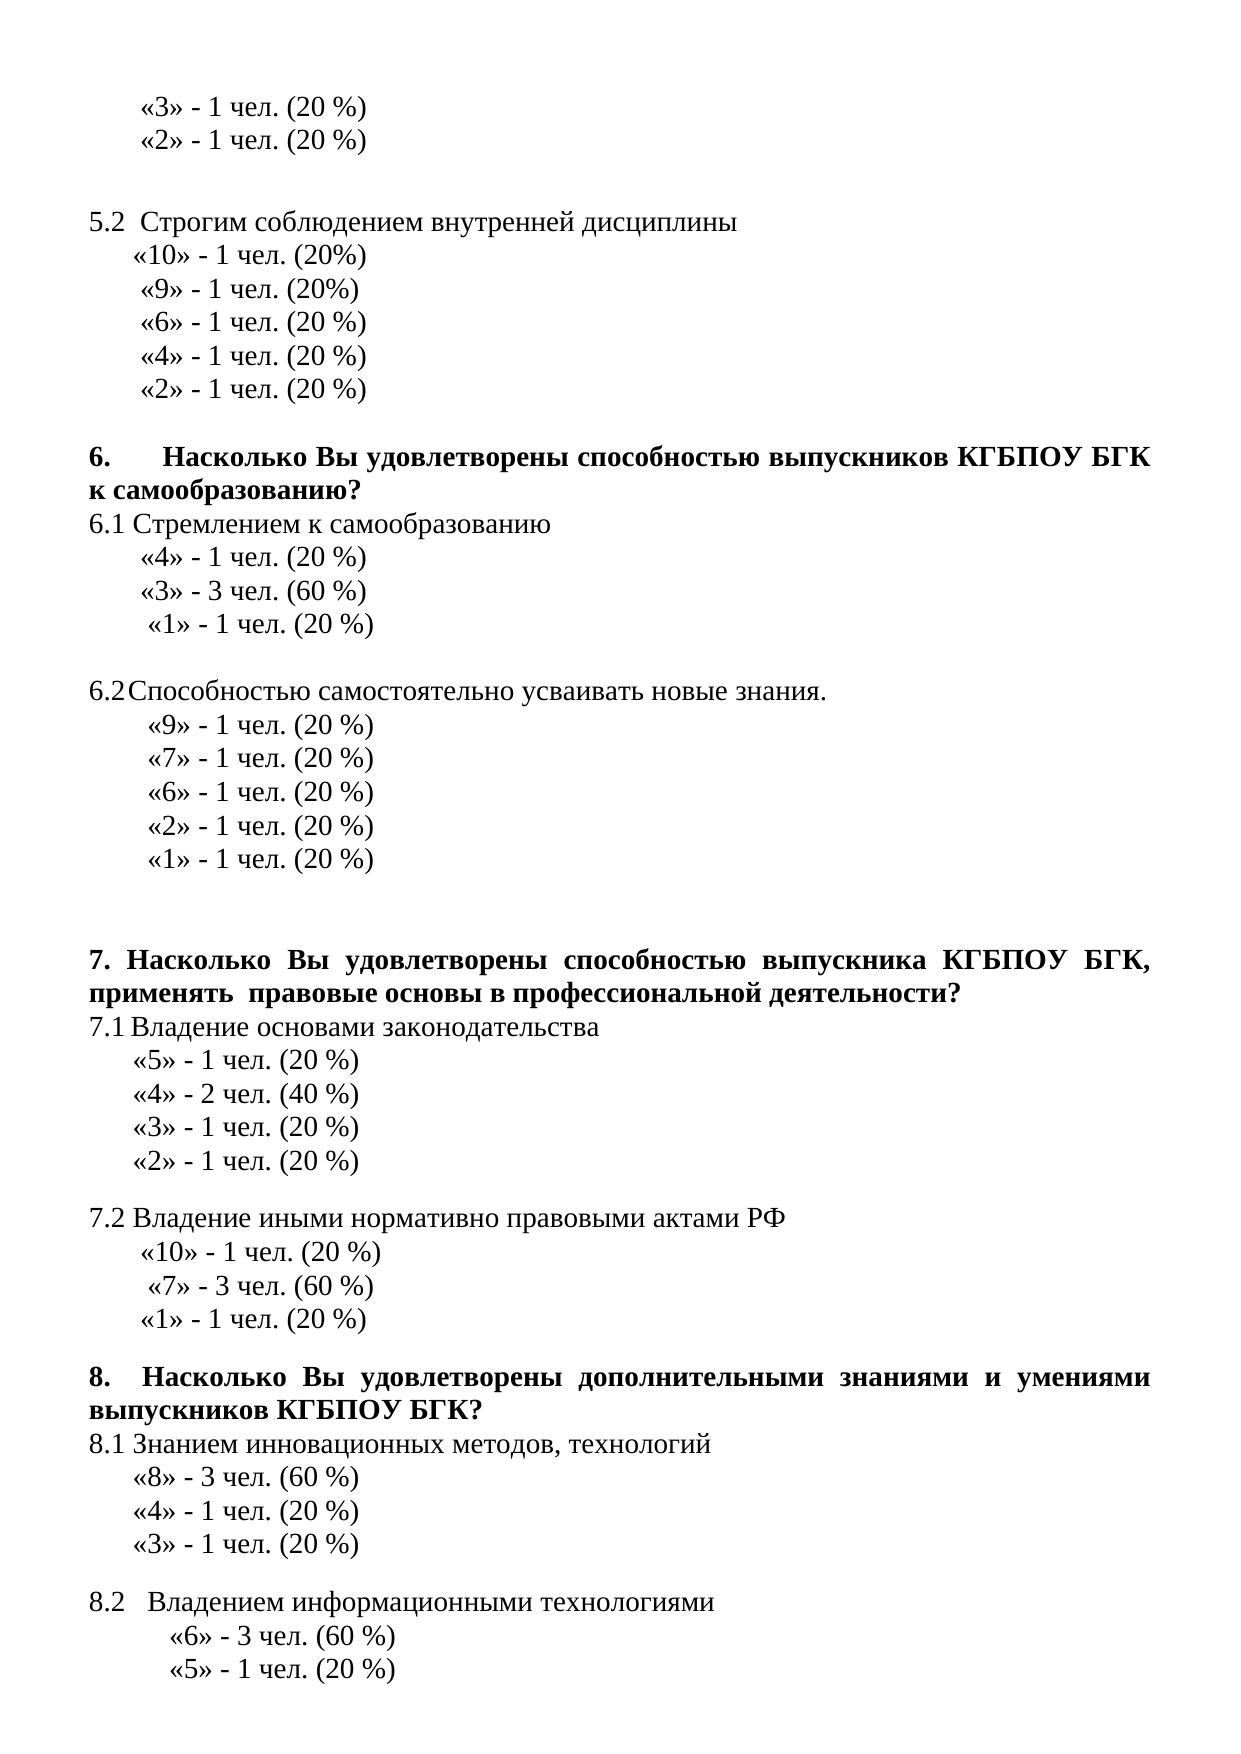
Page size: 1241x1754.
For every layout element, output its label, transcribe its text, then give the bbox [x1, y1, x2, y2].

text «10» - 1 чел. (20%) [89, 237, 1151, 271]
text 7. Насколько Вы удовлетворены способностью выпускника КГБПОУ БГК, применять правовые основы в профессиональной деятельности? [89, 942, 1151, 1009]
text «3» - 1 чел. (20 %) [89, 1527, 1151, 1560]
text «7» - 1 чел. (20 %) [89, 741, 1151, 774]
text «9» - 1 чел. (20%) [89, 271, 1151, 304]
text «1» - 1 чел. (20 %) [89, 1301, 1151, 1335]
text «6» - 1 чел. (20 %) [89, 774, 1151, 808]
text 7.2 Владение иными нормативно правовыми актами РФ [89, 1201, 1151, 1234]
text «3» - 3 чел. (60 %) [89, 573, 1151, 606]
text «4» - 2 чел. (40 %) [89, 1076, 1151, 1109]
text «1» - 1 чел. (20 %) [89, 606, 1151, 640]
text «3» - 1 чел. (20 %) [89, 89, 1151, 122]
text 8.2 Владением информационными технологиями [89, 1584, 1151, 1618]
text 7.1 Владение основами законодательства [89, 1009, 1151, 1042]
text «2» - 1 чел. (20 %) [89, 122, 1151, 156]
text «2» - 1 чел. (20 %) [89, 372, 1151, 405]
text «4» - 1 чел. (20 %) [89, 338, 1151, 372]
text «5» - 1 чел. (20 %) [89, 1042, 1151, 1076]
text «9» - 1 чел. (20 %) [89, 707, 1151, 741]
list Способностью самостоятельно усваивать новые знания. [89, 673, 1151, 707]
text «3» - 1 чел. (20 %) [89, 1109, 1151, 1143]
text 8. Насколько Вы удовлетворены дополнительными знаниями и умениями выпускников КГБПОУ БГК? [89, 1359, 1151, 1426]
text «2» - 1 чел. (20 %) [89, 1143, 1151, 1177]
text 6. Насколько Вы удовлетворены способностью выпускников КГБПОУ БГК к самообразованию? [89, 439, 1151, 506]
text 6.1 Стремлением к самообразованию [89, 506, 1151, 539]
text «5» - 1 чел. (20 %) [89, 1651, 1151, 1685]
text «7» - 3 чел. (60 %) [89, 1268, 1151, 1301]
text 5.2 Строгим соблюдением внутренней дисциплины [89, 204, 1151, 237]
text «4» - 1 чел. (20 %) [89, 1493, 1151, 1527]
text «2» - 1 чел. (20 %) [89, 808, 1151, 841]
text «8» - 3 чел. (60 %) [89, 1459, 1151, 1493]
text «6» - 3 чел. (60 %) [89, 1618, 1151, 1651]
text «10» - 1 чел. (20 %) [89, 1234, 1151, 1268]
text «1» - 1 чел. (20 %) [89, 841, 1151, 875]
text «6» - 1 чел. (20 %) [89, 304, 1151, 338]
text 8.1 Знанием инновационных методов, технологий [89, 1426, 1151, 1459]
text «4» - 1 чел. (20 %) [89, 539, 1151, 573]
